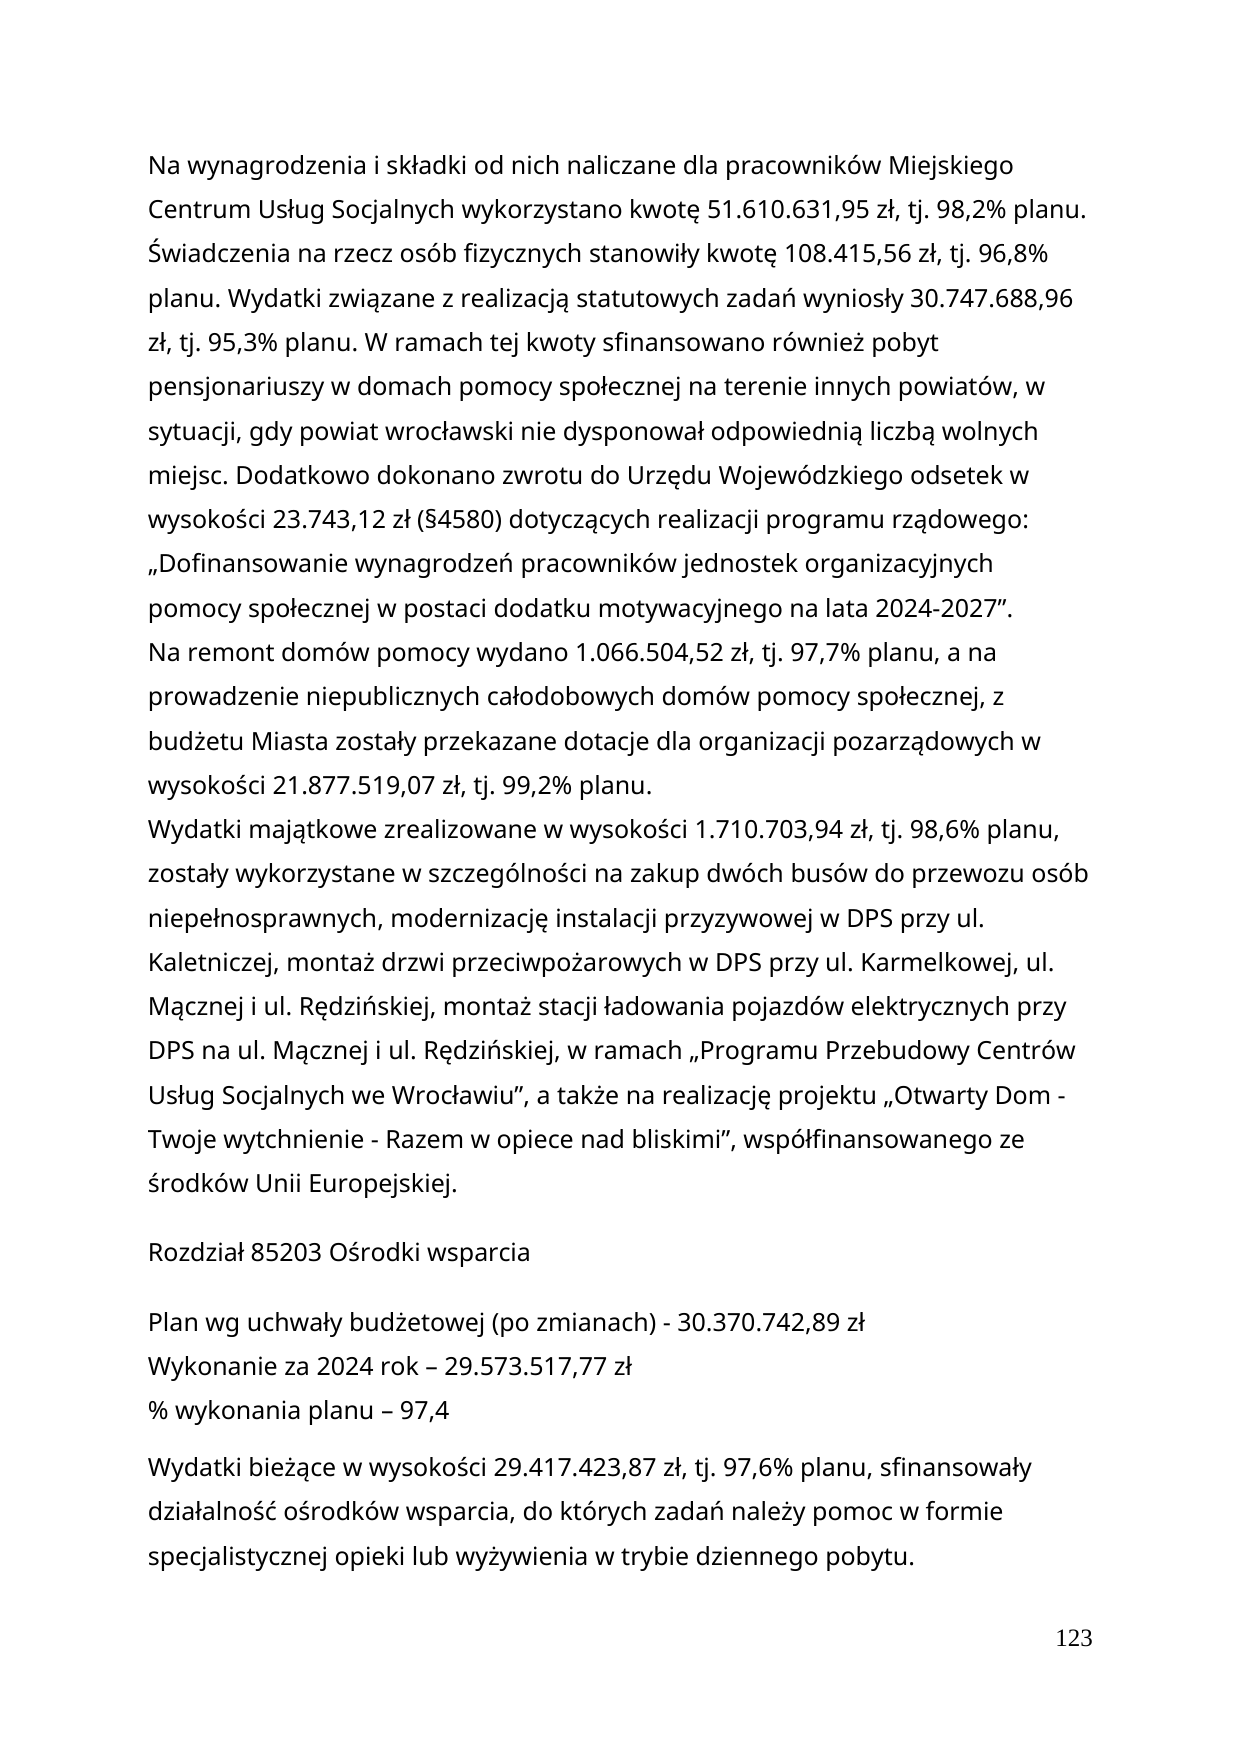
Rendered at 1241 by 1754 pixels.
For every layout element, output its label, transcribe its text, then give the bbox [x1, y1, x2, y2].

text Rozdział 85203 Ośrodki wsparcia [148, 1235, 1093, 1269]
text Na remont domów pomocy wydano 1.066.504,52 zł, tj. 97,7% planu, a na prowadzenie niepublicznych całodobowych domów pomocy społecznej, z budżetu Miasta zostały przekazane dotacje dla organizacji pozarządowych w wysokości 21.877.519,07 zł, tj. 99,2% planu. [148, 634, 1093, 801]
text Plan wg uchwały budżetowej (po zmianach) - 30.370.742,89 zł [148, 1304, 1093, 1338]
text % wykonania planu – 97,4 [148, 1393, 1093, 1427]
text Wydatki bieżące w wysokości 29.417.423,87 zł, tj. 97,6% planu, sfinansowały działalność ośrodków wsparcia, do których zadań należy pomoc w formie specjalistycznej opieki lub wyżywienia w trybie dziennego pobytu. [148, 1450, 1093, 1572]
text Wydatki majątkowe zrealizowane w wysokości 1.710.703,94 zł, tj. 98,6% planu, zostały wykorzystane w szczególności na zakup dwóch busów do przewozu osób niepełnosprawnych, modernizację instalacji przyzywowej w DPS przy ul. Kaletniczej, montaż drzwi przeciwpożarowych w DPS przy ul. Karmelkowej, ul. Mącznej i ul. Rędzińskiej, montaż stacji ładowania pojazdów elektrycznych przy DPS na ul. Mącznej i ul. Rędzińskiej, w ramach „Programu Przebudowy Centrów Usług Socjalnych we Wrocławiu”, a także na realizację projektu „Otwarty Dom - Twoje wytchnienie - Razem w opiece nad bliskimi”, współfinansowanego ze środków Unii Europejskiej. [148, 812, 1093, 1200]
text Wykonanie za 2024 rok – 29.573.517,77 zł [148, 1349, 1093, 1383]
text Na wynagrodzenia i składki od nich naliczane dla pracowników Miejskiego Centrum Usług Socjalnych wykorzystano kwotę 51.610.631,95 zł, tj. 98,2% planu. Świadczenia na rzecz osób fizycznych stanowiły kwotę 108.415,56 zł, tj. 96,8% planu. Wydatki związane z realizacją statutowych zadań wyniosły 30.747.688,96 zł, tj. 95,3% planu. W ramach tej kwoty sfinansowano również pobyt pensjonariuszy w domach pomocy społecznej na terenie innych powiatów, w sytuacji, gdy powiat wrocławski nie dysponował odpowiednią liczbą wolnych miejsc. Dodatkowo dokonano zwrotu do Urzędu Wojewódzkiego odsetek w wysokości 23.743,12 zł (§4580) dotyczących realizacji programu rządowego: „Dofinansowanie wynagrodzeń pracowników jednostek organizacyjnych pomocy społecznej w postaci dodatku motywacyjnego na lata 2024-2027”. [148, 148, 1093, 624]
